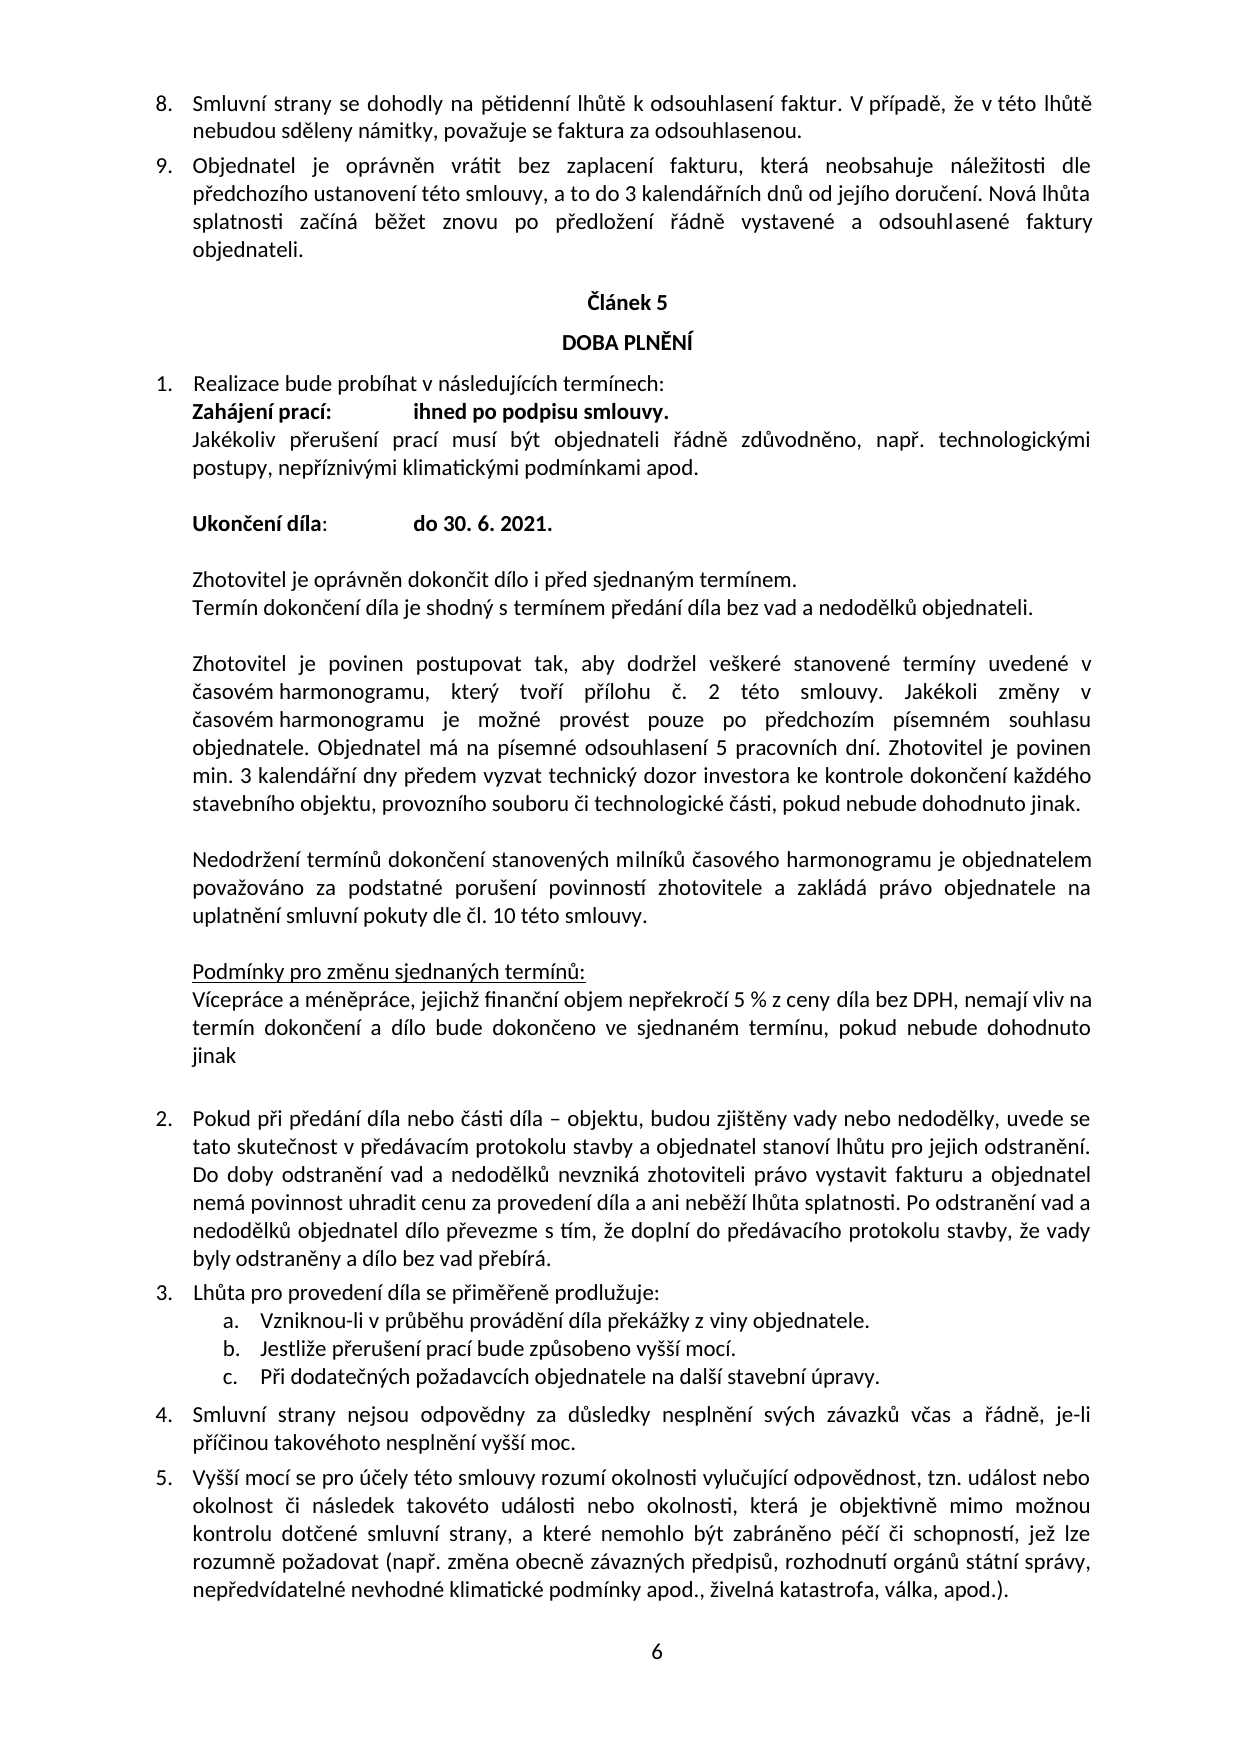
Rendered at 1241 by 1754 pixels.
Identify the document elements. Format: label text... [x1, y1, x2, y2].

list Realizace bude probíhat v následujících termínech: [156, 369, 1093, 397]
list Vzniknou-li v průběhu provádění díla překážky z viny objednatele. [223, 1306, 1093, 1334]
list Zhotovitel je oprávněn dokončit dílo i před sjednaným termínem. [192, 565, 1093, 593]
list Lhůta pro provedení díla se přiměřeně prodlužuje: [156, 1278, 1093, 1306]
list Objednatel je oprávněn vrátit bez zaplacení fakturu, která neobsahuje náležitosti dle předchozího ustanovení této smlouvy, a to do 3 kalendářních dnů od jejího doručení. Nová lhůta splatnosti začíná běžet znovu po předložení řádně vystavené a odsouhlasené faktury objednateli. [155, 151, 1093, 263]
list Jakékoliv přerušení prací musí být objednateli řádně zdůvodněno, např. technologickými postupy, nepříznivými klimatickými podmínkami apod. [192, 425, 1093, 481]
list Zhotovitel je povinen postupovat tak, aby dodržel veškeré stanovené termíny uvedené v časovém harmonogramu, který tvoří přílohu č. 2 této smlouvy. Jakékoli změny v časovém harmonogramu je možné provést pouze po předchozím písemném souhlasu objednatele. Objednatel má na písemné odsouhlasení 5 pracovních dní. Zhotovitel je povinen min. 3 kalendářní dny předem vyzvat technický dozor investora ke kontrole dokončení každého stavebního objektu, provozního souboru či technologické části, pokud nebude dohodnuto jinak. [192, 649, 1093, 817]
list Pokud při předání díla nebo části díla – objektu, budou zjištěny vady nebo nedodělky, uvede se tato skutečnost v předávacím protokolu stavby a objednatel stanoví lhůtu pro jejich odstranění. Do doby odstranění vad a nedodělků nevzniká zhotoviteli právo vystavit fakturu a objednatel nemá povinnost uhradit cenu za provedení díla a ani neběží lhůta splatnosti. Po odstranění vad a nedodělků objednatel dílo převezme s tím, že doplní do předávacího protokolu stavby, že vady byly odstraněny a dílo bez vad přebírá. [155, 1104, 1093, 1272]
list Vyšší mocí se pro účely této smlouvy rozumí okolnosti vylučující odpovědnost, tzn. událost nebo okolnost či následek takovéto události nebo okolnosti, která je objektivně mimo možnou kontrolu dotčené smluvní strany, a které nemohlo být zabráněno péčí či schopností, jež lze rozumně požadovat (např. změna obecně závazných předpisů, rozhodnutí orgánů státní správy, nepředvídatelné nevhodné klimatické podmínky apod., živelná katastrofa, válka, apod.). [155, 1463, 1093, 1603]
list Smluvní strany nejsou odpovědny za důsledky nesplnění svých závazků včas a řádně, je-li příčinou takovéhoto nesplnění vyšší moc. [155, 1401, 1093, 1457]
list Smluvní strany se dohodly na pětidenní lhůtě k odsouhlasení faktur. V případě, že v této lhůtě nebudou sděleny námitky, považuje se faktura za odsouhlasenou. [155, 89, 1093, 145]
list Při dodatečných požadavcích objednatele na další stavební úpravy. [223, 1362, 1093, 1390]
list Ukončení díla: do 30. 6. 2021. [192, 509, 1093, 537]
list Podmínky pro změnu sjednaných termínů: [192, 957, 1093, 986]
list Termín dokončení díla je shodný s termínem předání díla bez vad a nedodělků objednateli. [192, 593, 1093, 621]
subtitle Článek 5 [162, 288, 1093, 316]
list Nedodržení termínů dokončení stanovených milníků časového harmonogramu je objednatelem považováno za podstatné porušení povinností zhotovitele a zakládá právo objednatele na uplatnění smluvní pokuty dle čl. 10 této smlouvy. [192, 845, 1093, 929]
list Vícepráce a méněpráce, jejichž finanční objem nepřekročí 5 % z ceny díla bez DPH, nemají vliv na termín dokončení a dílo bude dokončeno ve sjednaném termínu, pokud nebude dohodnuto jinak [192, 986, 1093, 1069]
list Jestliže přerušení prací bude způsobeno vyšší mocí. [223, 1334, 1093, 1362]
text DOBA PLNĚNÍ [162, 328, 1093, 357]
list Zahájení prací: ihned po podpisu smlouvy. [192, 397, 1093, 425]
